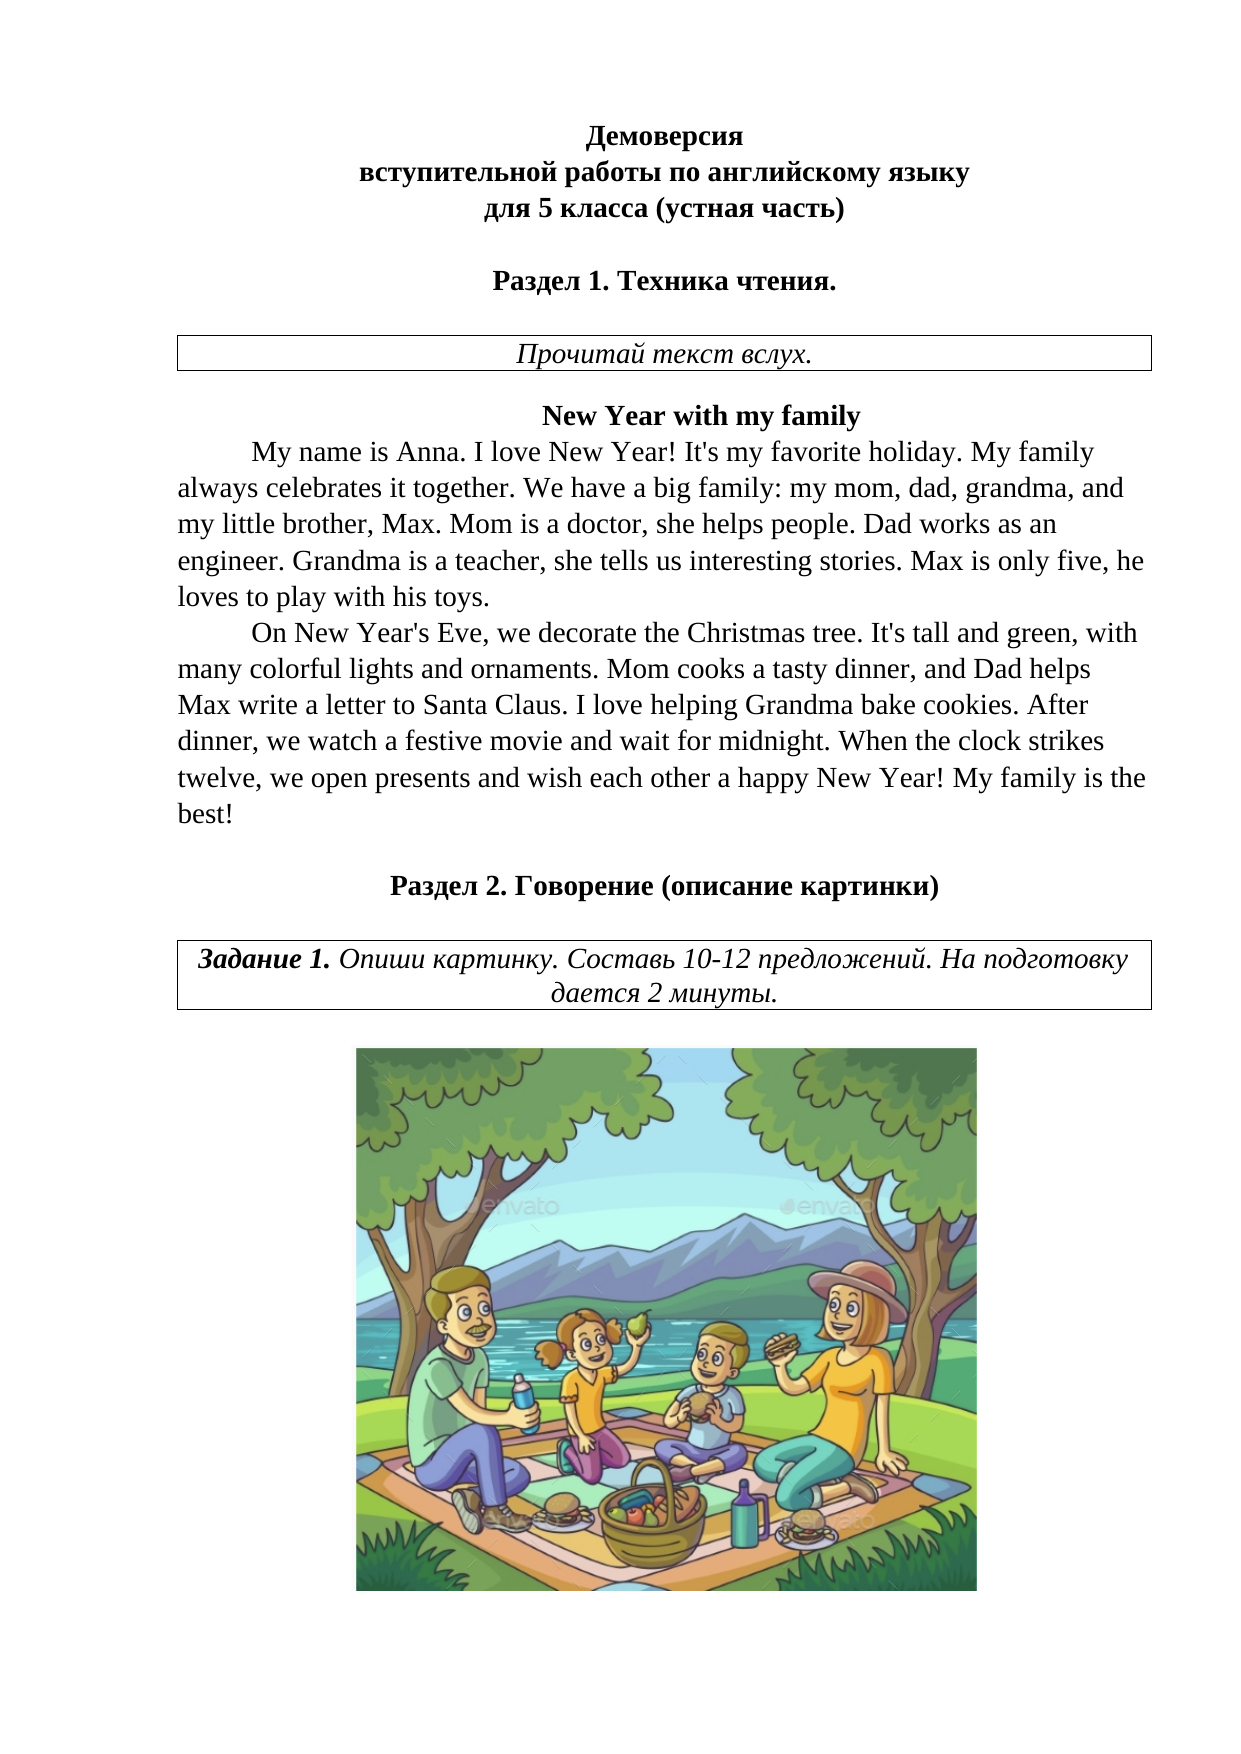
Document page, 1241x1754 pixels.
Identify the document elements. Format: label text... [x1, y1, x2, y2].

title Демоверсия [177, 118, 1152, 152]
subtitle New Year with my family [177, 398, 1152, 432]
text Раздел 1. Техника чтения. [177, 263, 1152, 296]
text для 5 класса (устная часть) [177, 190, 1152, 224]
table_header Задание 1. Опиши картинку. Составь 10-12 предложений. На подготовку дается 2 минуты. [178, 941, 1151, 1008]
text My name is Anna. I love New Year! It's my favorite holiday. My family always celebrates it together. We have a big family: my mom, dad, grandma, and my little brother, Max. Mom is a doctor, she helps people. Dad works as an engineer. Grandma is a teacher, she tells us interesting stories. Max is only five, he loves to play with his toys. [177, 434, 1152, 612]
text вступительной работы по английскому языку [177, 154, 1152, 188]
picture [351, 1045, 978, 1591]
text Раздел 2. Говорение (описание картинки) [177, 868, 1152, 902]
table_header Прочитай текст вслух. [178, 336, 1151, 369]
text On New Year's Eve, we decorate the Christmas tree. It's tall and green, with many colorful lights and ornaments. Mom cooks a tasty dinner, and Dad helps Max write a letter to Santa Claus. I love helping Grandma bake cookies. After dinner, we watch a festive movie and wait for midnight. When the clock strikes twelve, we open presents and wish each other a happy New Year! My family is the best! [177, 615, 1152, 829]
